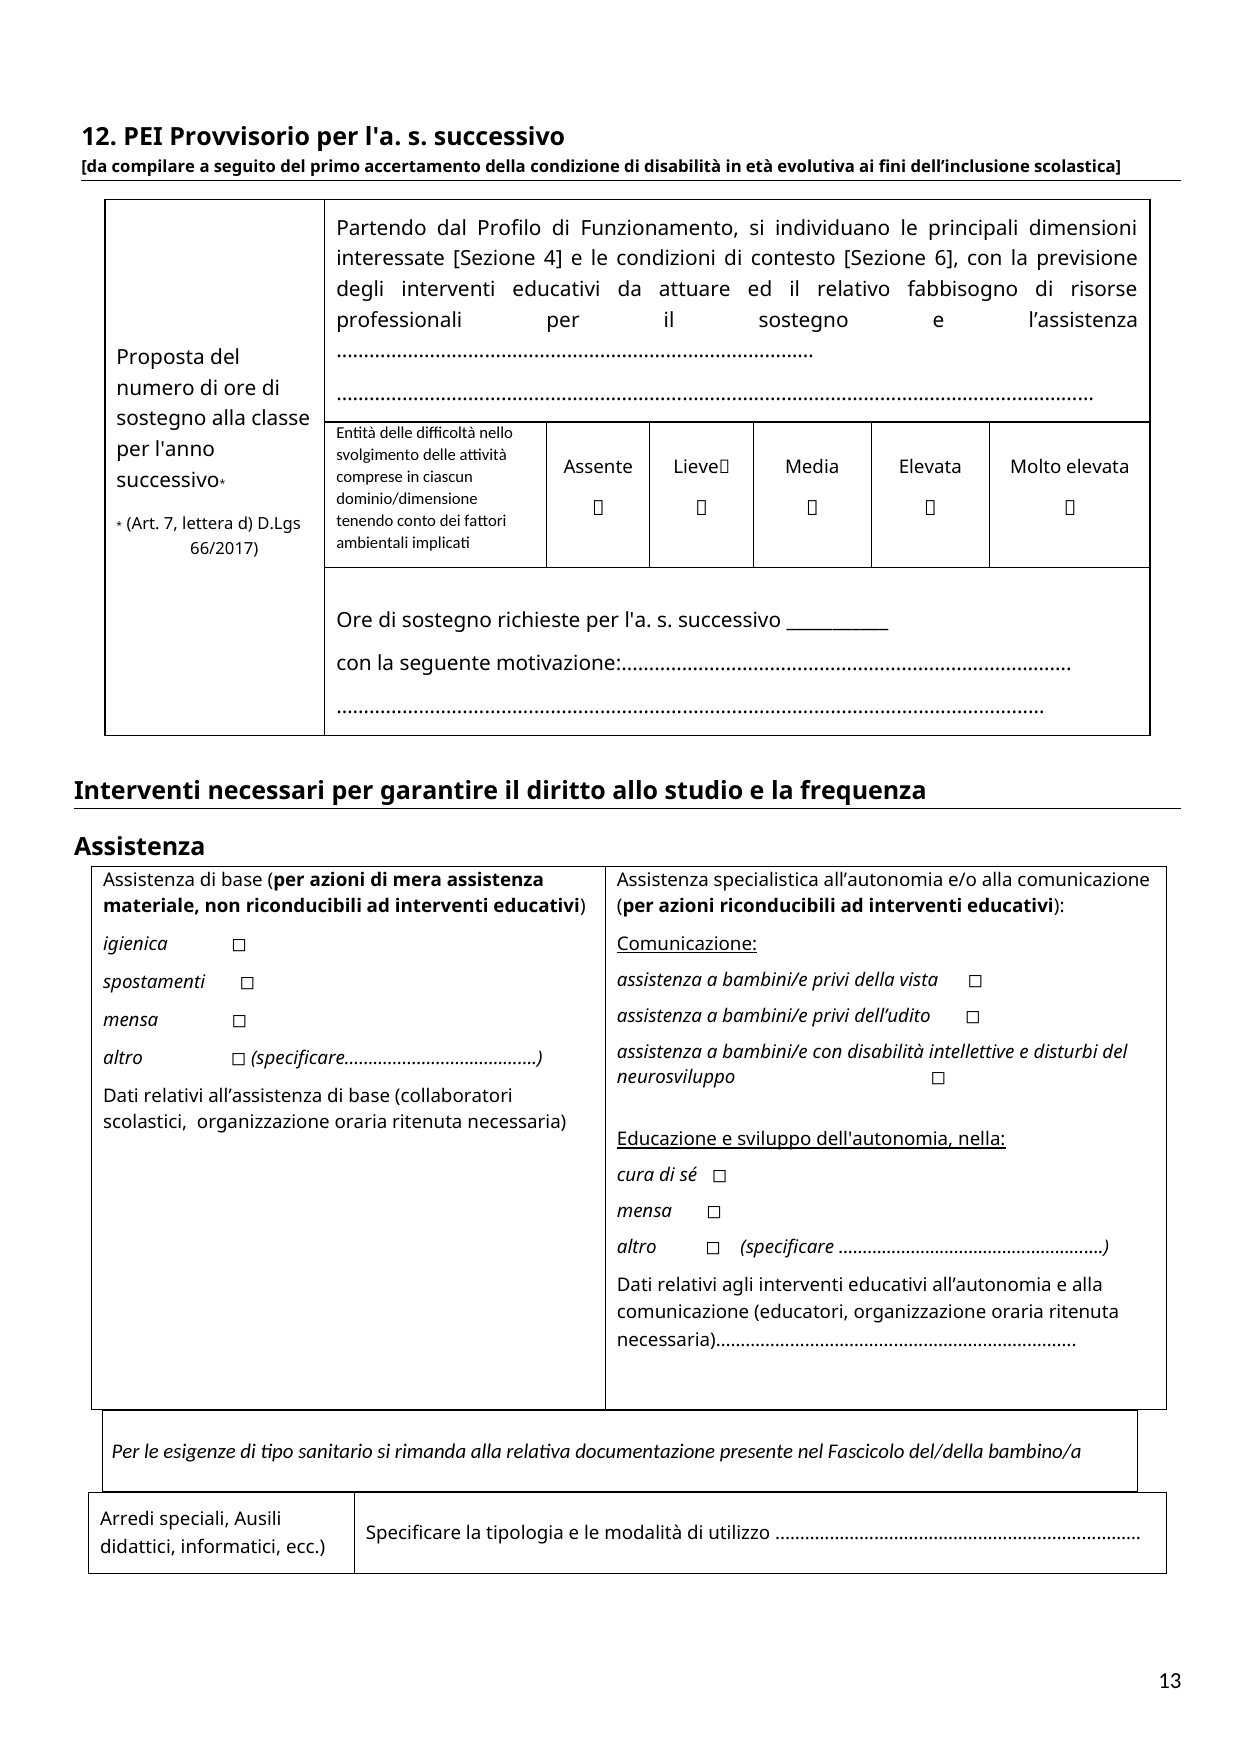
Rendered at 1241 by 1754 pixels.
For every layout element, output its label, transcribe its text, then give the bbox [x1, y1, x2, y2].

table_header Proposta del numero di ore di sostegno alla classe per l'anno successivo* * (Art. 7, lettera d) D.Lgs 66/2017) [106, 200, 324, 734]
table_cell Media  [754, 423, 871, 567]
subtitle [da compilare a seguito del primo accertamento della condizione di disabilità in età evolutiva ai fini dell’inclusione scolastica] [81, 155, 1181, 180]
text Assistenza [74, 829, 1181, 863]
table_header Arredi speciali, Ausili didattici, informatici, ecc.) [89, 1493, 354, 1573]
text Per le esigenze di tipo sanitario si rimanda alla relativa documentazione presente nel Fascicolo del/della bambino/a [103, 1435, 1137, 1463]
table_cell Ore di sostegno richieste per l'a. s. successivo ___________ con la seguente motivazione:………………………………………………………………………. ………………………………………………………………………………………………………………… [325, 568, 1149, 734]
table_header Partendo dal Profilo di Funzionamento, si individuano le principali dimensioni interessate [Sezione 4] e le condizioni di contesto [Sezione 6], con la previsione degli interventi educativi da attuare ed il relativo fabbisogno di risorse professionali per il sostegno e l’assistenza …………………………………………………………………………… ………………………………………………………………………………………………………………………… [325, 200, 1149, 421]
table_header Assistenza specialistica all’autonomia e/o alla comunicazione (per azioni riconducibili ad interventi educativi): Comunicazione: assistenza a bambini/e privi della vista ◻ assistenza a bambini/e privi dell’udito ◻ assistenza a bambini/e con disabilità intellettive e disturbi del neurosviluppo ◻ Educazione e sviluppo dell'autonomia, nella: cura di sé ◻ mensa ◻ altro ◻ (specificare ……………………………………………….) Dati relativi agli interventi educativi all’autonomia e alla comunicazione (educatori, organizzazione oraria ritenuta necessaria)………………………………………………………………. [606, 867, 1166, 1408]
table_cell Entità delle difficoltà nello svolgimento delle attività comprese in ciascun dominio/dimensione tenendo conto dei fattori ambientali implicati [325, 423, 546, 567]
table_cell Molto elevata  [990, 423, 1149, 567]
subtitle Interventi necessari per garantire il diritto allo studio e la frequenza [74, 772, 1181, 808]
table_header Specificare la tipologia e le modalità di utilizzo ..……………………………………………………………… [355, 1493, 1166, 1573]
table_cell Lieve  [650, 423, 753, 567]
table_cell Assente  [547, 423, 649, 567]
table_header Assistenza di base (per azioni di mera assistenza materiale, non riconducibili ad interventi educativi) igienica ◻ spostamenti ◻ mensa ◻ altro ◻ (specificare………………………………….) Dati relativi all’assistenza di base (collaboratori scolastici, organizzazione oraria ritenuta necessaria) [92, 867, 605, 1408]
subtitle 12. PEI Provvisorio per l'a. s. successivo [81, 118, 1181, 152]
table_cell Elevata  [872, 423, 989, 567]
